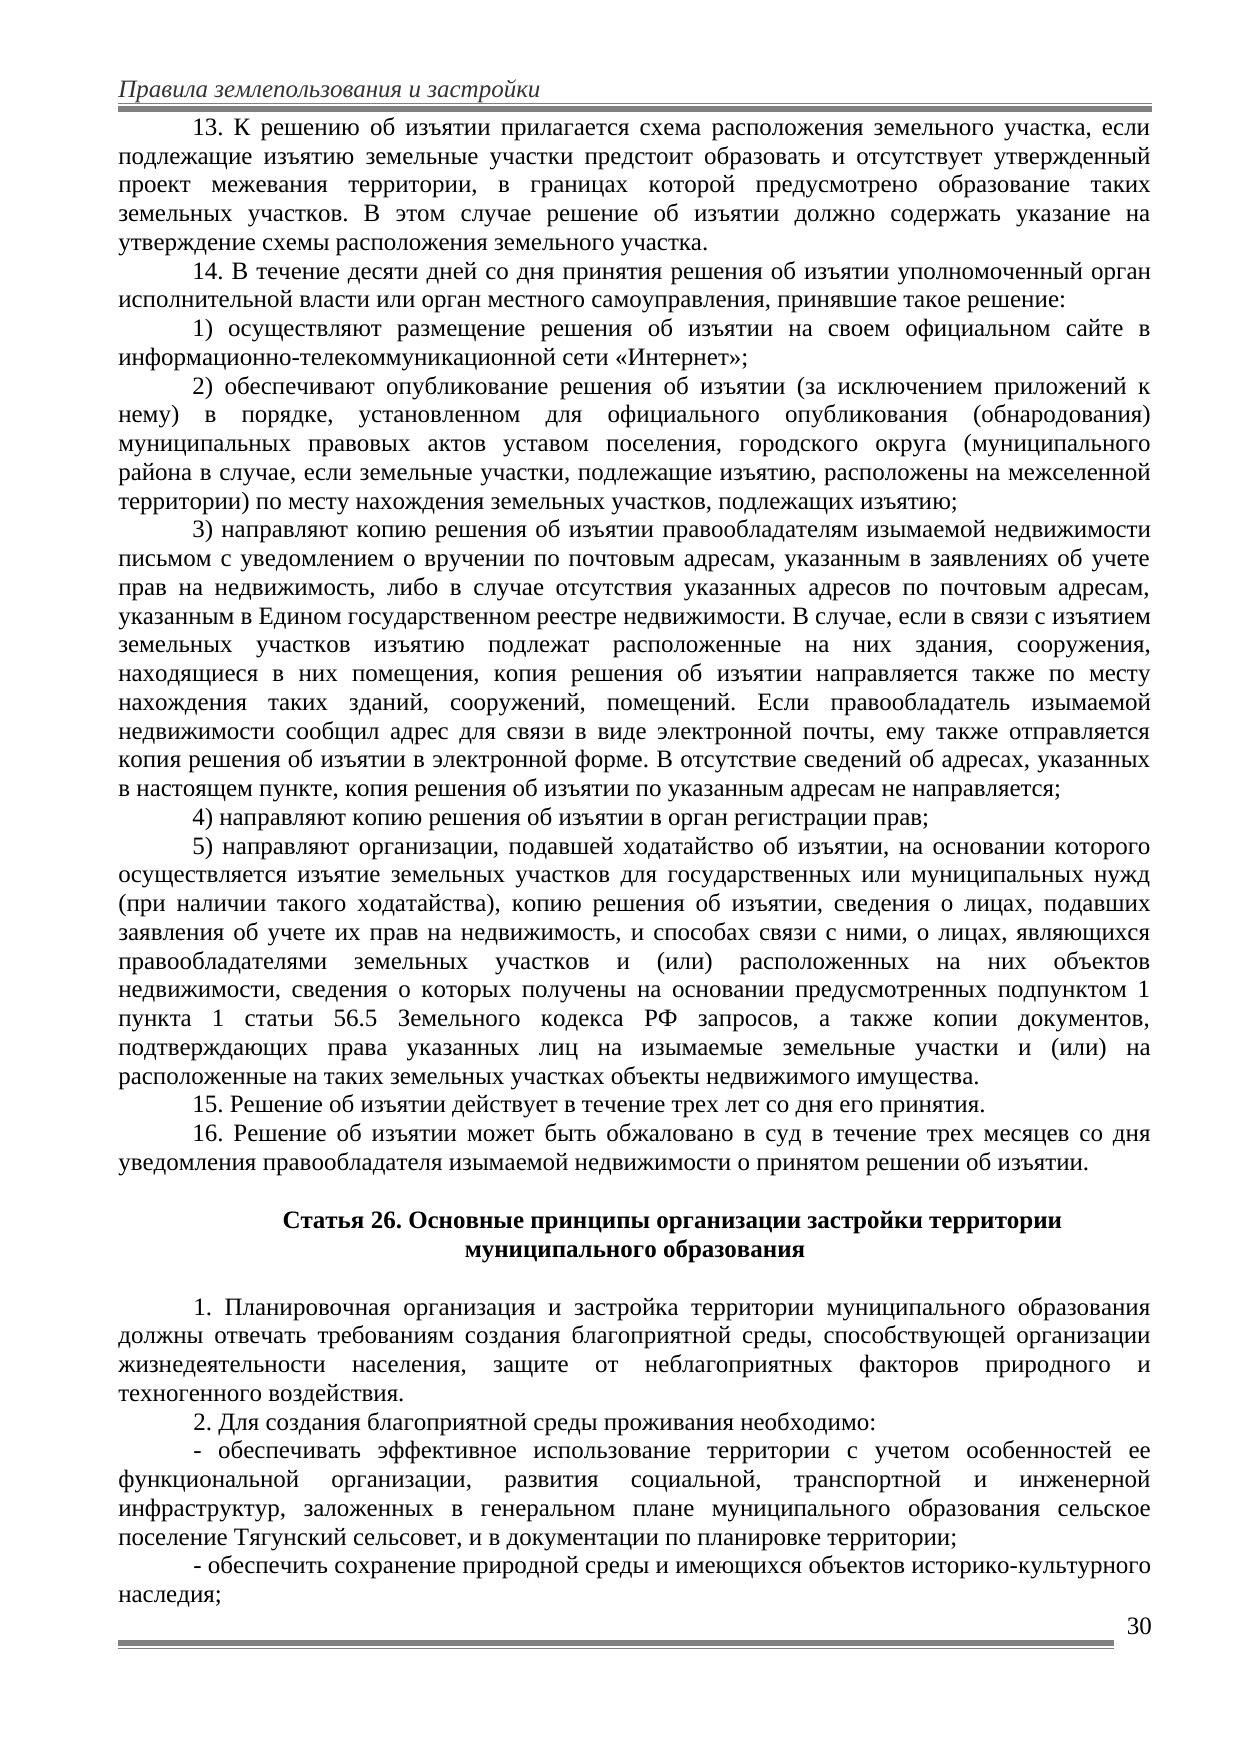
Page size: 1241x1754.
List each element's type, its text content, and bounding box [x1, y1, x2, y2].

text 14. В течение десяти дней со дня принятия решения об изъятии уполномоченный орган исполнительной власти или орган местного самоуправления, принявшие такое решение: [118, 256, 1152, 313]
text 15. Решение об изъятии действует в течение трех лет со дня его принятия. [118, 1089, 1152, 1118]
text 3) направляют копию решения об изъятии правообладателям изымаемой недвижимости письмом с уведомлением о вручении по почтовым адресам, указанным в заявлениях об учете прав на недвижимость, либо в случае отсутствия указанных адресов по почтовым адресам, указанным в Едином государственном реестре недвижимости. В случае, если в связи с изъятием земельных участков изъятию подлежат расположенные на них здания, сооружения, находящиеся в них помещения, копия решения об изъятии направляется также по месту нахождения таких зданий, сооружений, помещений. Если правообладатель изымаемой недвижимости сообщил адрес для связи в виде электронной почты, ему также отправляется копия решения об изъятии в электронной форме. В отсутствие сведений об адресах, указанных в настоящем пункте, копия решения об изъятии по указанным адресам не направляется; [118, 514, 1152, 802]
text - обеспечить сохранение природной среды и имеющихся объектов историко-культурного наследия; [118, 1550, 1152, 1608]
text 5) направляют организации, подавшей ходатайство об изъятии, на основании которого осуществляется изъятие земельных участков для государственных или муниципальных нужд (при наличии такого ходатайства), копию решения об изъятии, сведения о лицах, подавших заявления об учете их прав на недвижимость, и способах связи с ними, о лицах, являющихся правообладателями земельных участков и (или) расположенных на них объектов недвижимости, сведения о которых получены на основании предусмотренных подпунктом 1 пункта 1 статьи 56.5 Земельного кодекса РФ запросов, а также копии документов, подтверждающих права указанных лиц на изымаемые земельные участки и (или) на расположенные на таких земельных участках объекты недвижимого имущества. [118, 831, 1152, 1089]
text 13. К решению об изъятии прилагается схема расположения земельного участка, если подлежащие изъятию земельные участки предстоит образовать и отсутствует утвержденный проект межевания территории, в границах которой предусмотрено образование таких земельных участков. В этом случае решение об изъятии должно содержать указание на утверждение схемы расположения земельного участка. [118, 112, 1152, 256]
text 1) осуществляют размещение решения об изъятии на своем официальном сайте в информационно-телекоммуникационной сети «Интернет»; [118, 313, 1152, 371]
text 16. Решение об изъятии может быть обжаловано в суд в течение трех месяцев со дня уведомления правообладателя изымаемой недвижимости о принятом решении об изъятии. [118, 1118, 1152, 1176]
text - обеспечивать эффективное использование территории с учетом особенностей ее функциональной организации, развития социальной, транспортной и инженерной инфраструктур, заложенных в генеральном плане муниципального образования сельское поселение Тягунский сельсовет, и в документации по планировке территории; [118, 1435, 1152, 1550]
text 1. Планировочная организация и застройка территории муниципального образования должны отвечать требованиям создания благоприятной среды, способствующей организации жизнедеятельности населения, защите от неблагоприятных факторов природного и техногенного воздействия. [118, 1292, 1152, 1407]
text Статья 26. Основные принципы организации застройки территории муниципального образования [118, 1205, 1152, 1262]
text 4) направляют копию решения об изъятии в орган регистрации прав; [118, 802, 1152, 831]
text 2) обеспечивают опубликование решения об изъятии (за исключением приложений к нему) в порядке, установленном для официального опубликования (обнародования) муниципальных правовых актов уставом поселения, городского округа (муниципального района в случае, если земельные участки, подлежащие изъятию, расположены на межселенной территории) по месту нахождения земельных участков, подлежащих изъятию; [118, 371, 1152, 514]
text 2. Для создания благоприятной среды проживания необходимо: [118, 1407, 1152, 1435]
